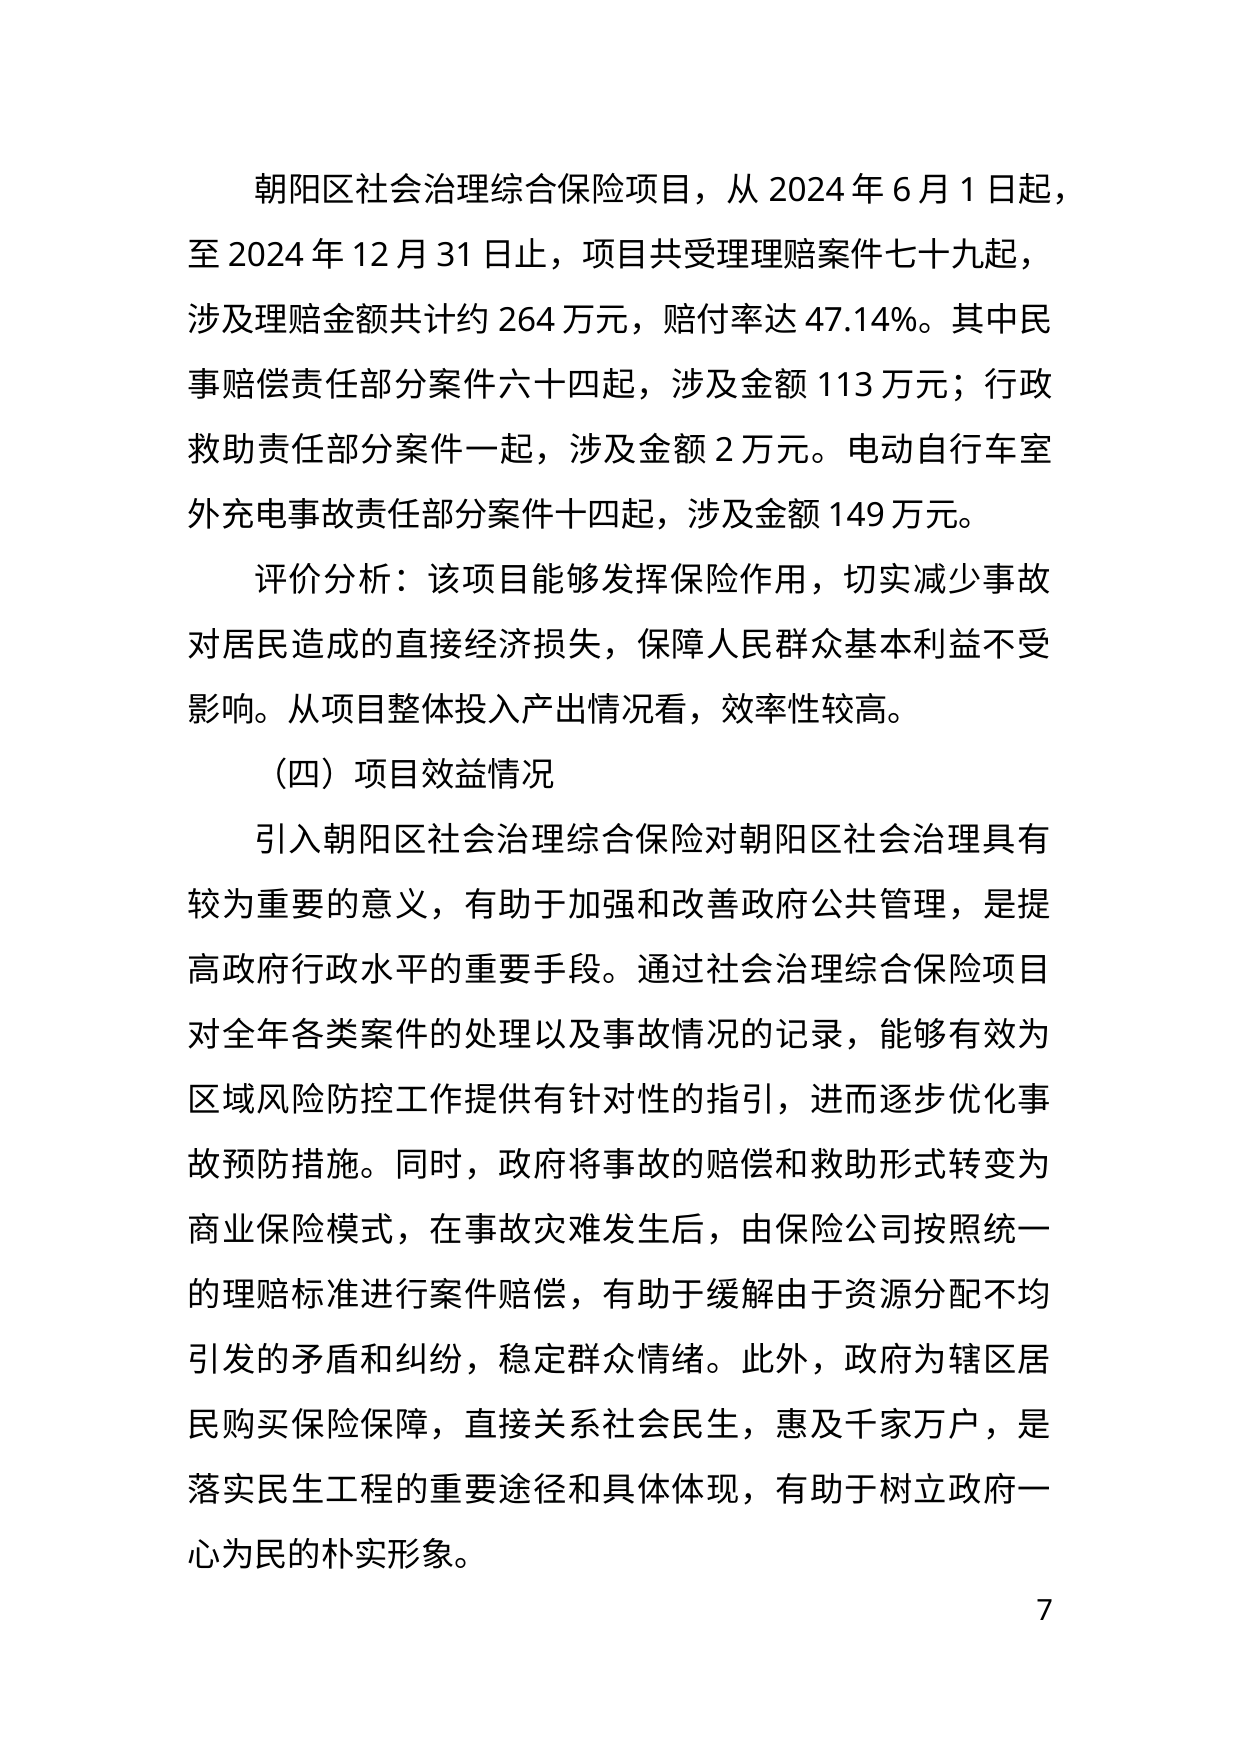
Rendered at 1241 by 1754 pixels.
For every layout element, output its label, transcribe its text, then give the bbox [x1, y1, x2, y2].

text （四）项目效益情况 [187, 740, 1053, 805]
text 朝阳区社会治理综合保险项目，从2024年6月1日起，至2024年12月31日止，项目共受理理赔案件七十九起，涉及理赔金额共计约264万元，赔付率达47.14%。其中民事赔偿责任部分案件六十四起，涉及金额113万元；行政救助责任部分案件一起，涉及金额2万元。电动自行车室外充电事故责任部分案件十四起，涉及金额149万‬元。 [187, 155, 1053, 545]
text 评价分析：该项目能够发挥保险作用，切实减少事故对居民造成的直接经济损失，保障人民群众基本利益不受影响。从项目整体投入产出情况看，效率性较高。 [187, 545, 1053, 740]
text 引入朝阳区社会治理综合保险对朝阳区社会治理具有较为重要的意义，有助于加强和改善政府公共管理，是提高政府行政水平的重要手段。通过社会治理综合保险项目对全年各类案件的处理以及事故情况的记录，能够有效为区域风险防控工作提供有针对性的指引，进而逐步优化事故预防措施。同时，政府将事故的赔偿和救助形式转变为商业保险模式，在事故灾难发生后，由保险公司按照统一的理赔标准进行案件赔偿，有助于缓解由于资源分配不均引发的矛盾和纠纷，稳定群众情绪。此外，政府为辖区居民购买保险保障，直接关系社会民生，惠及千家万户，是落实民生工程的重要途径和具体体现，有助于树立政府一心为民的朴实形象。 [187, 805, 1053, 1585]
